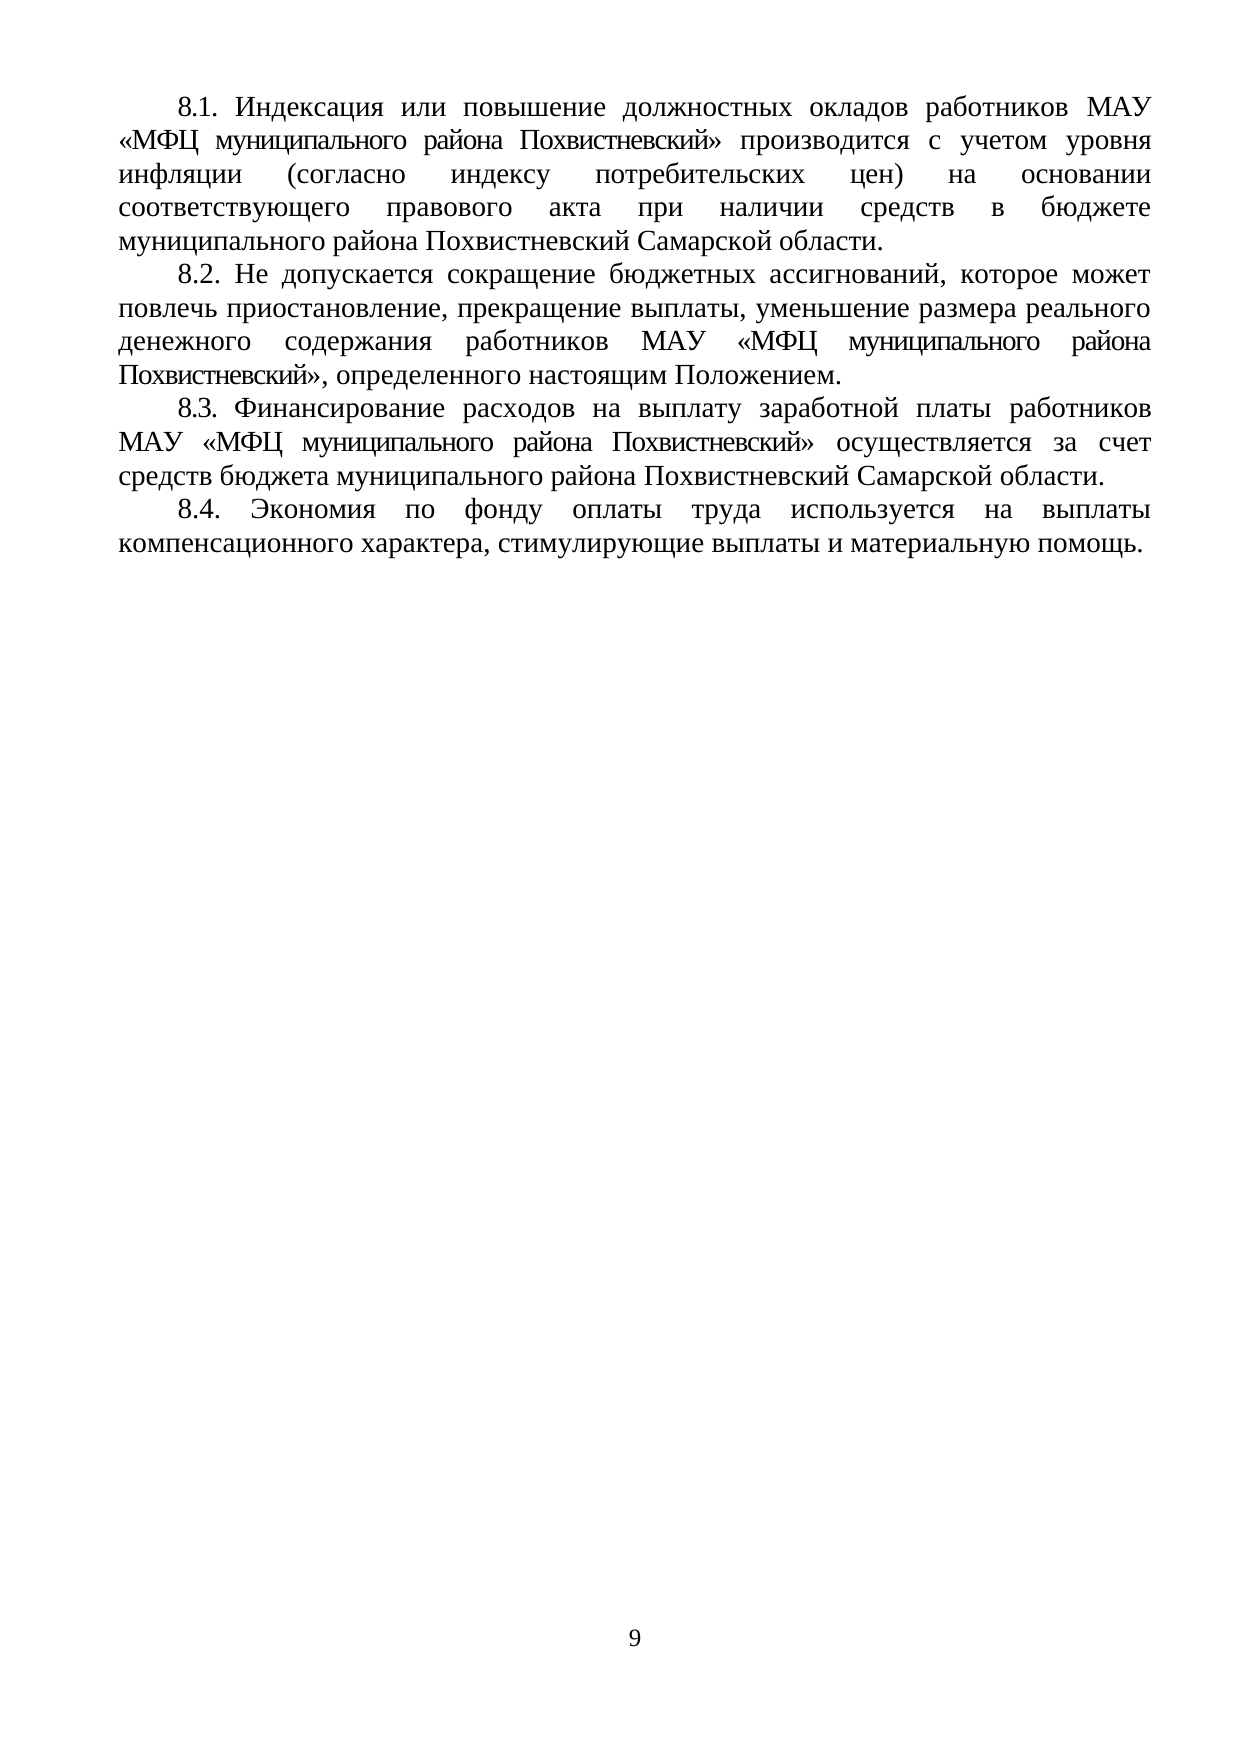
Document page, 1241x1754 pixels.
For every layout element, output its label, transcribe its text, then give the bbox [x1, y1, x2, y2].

text 8.2. Не допускается сокращение бюджетных ассигнований, которое может повлечь приостановление, прекращение выплаты, уменьшение размера реального денежного содержания работников МАУ «МФЦ муниципального района Похвистневский», определенного настоящим Положением. [118, 256, 1152, 391]
text 8.4. Экономия по фонду оплаты труда используется на выплаты компенсационного характера, стимулирующие выплаты и материальную помощь. [118, 491, 1152, 558]
text 8.3. Финансирование расходов на выплату заработной платы работников МАУ «МФЦ муниципального района Похвистневский» осуществляется за счет средств бюджета муниципального района Похвистневский Самарской области. [118, 391, 1152, 491]
text 8.1. Индексация или повышение должностных окладов работников МАУ «МФЦ муниципального района Похвистневский» производится с учетом уровня инфляции (согласно индексу потребительских цен) на основании соответствующего правового акта при наличии средств в бюджете муниципального района Похвистневский Самарской области. [118, 89, 1152, 256]
